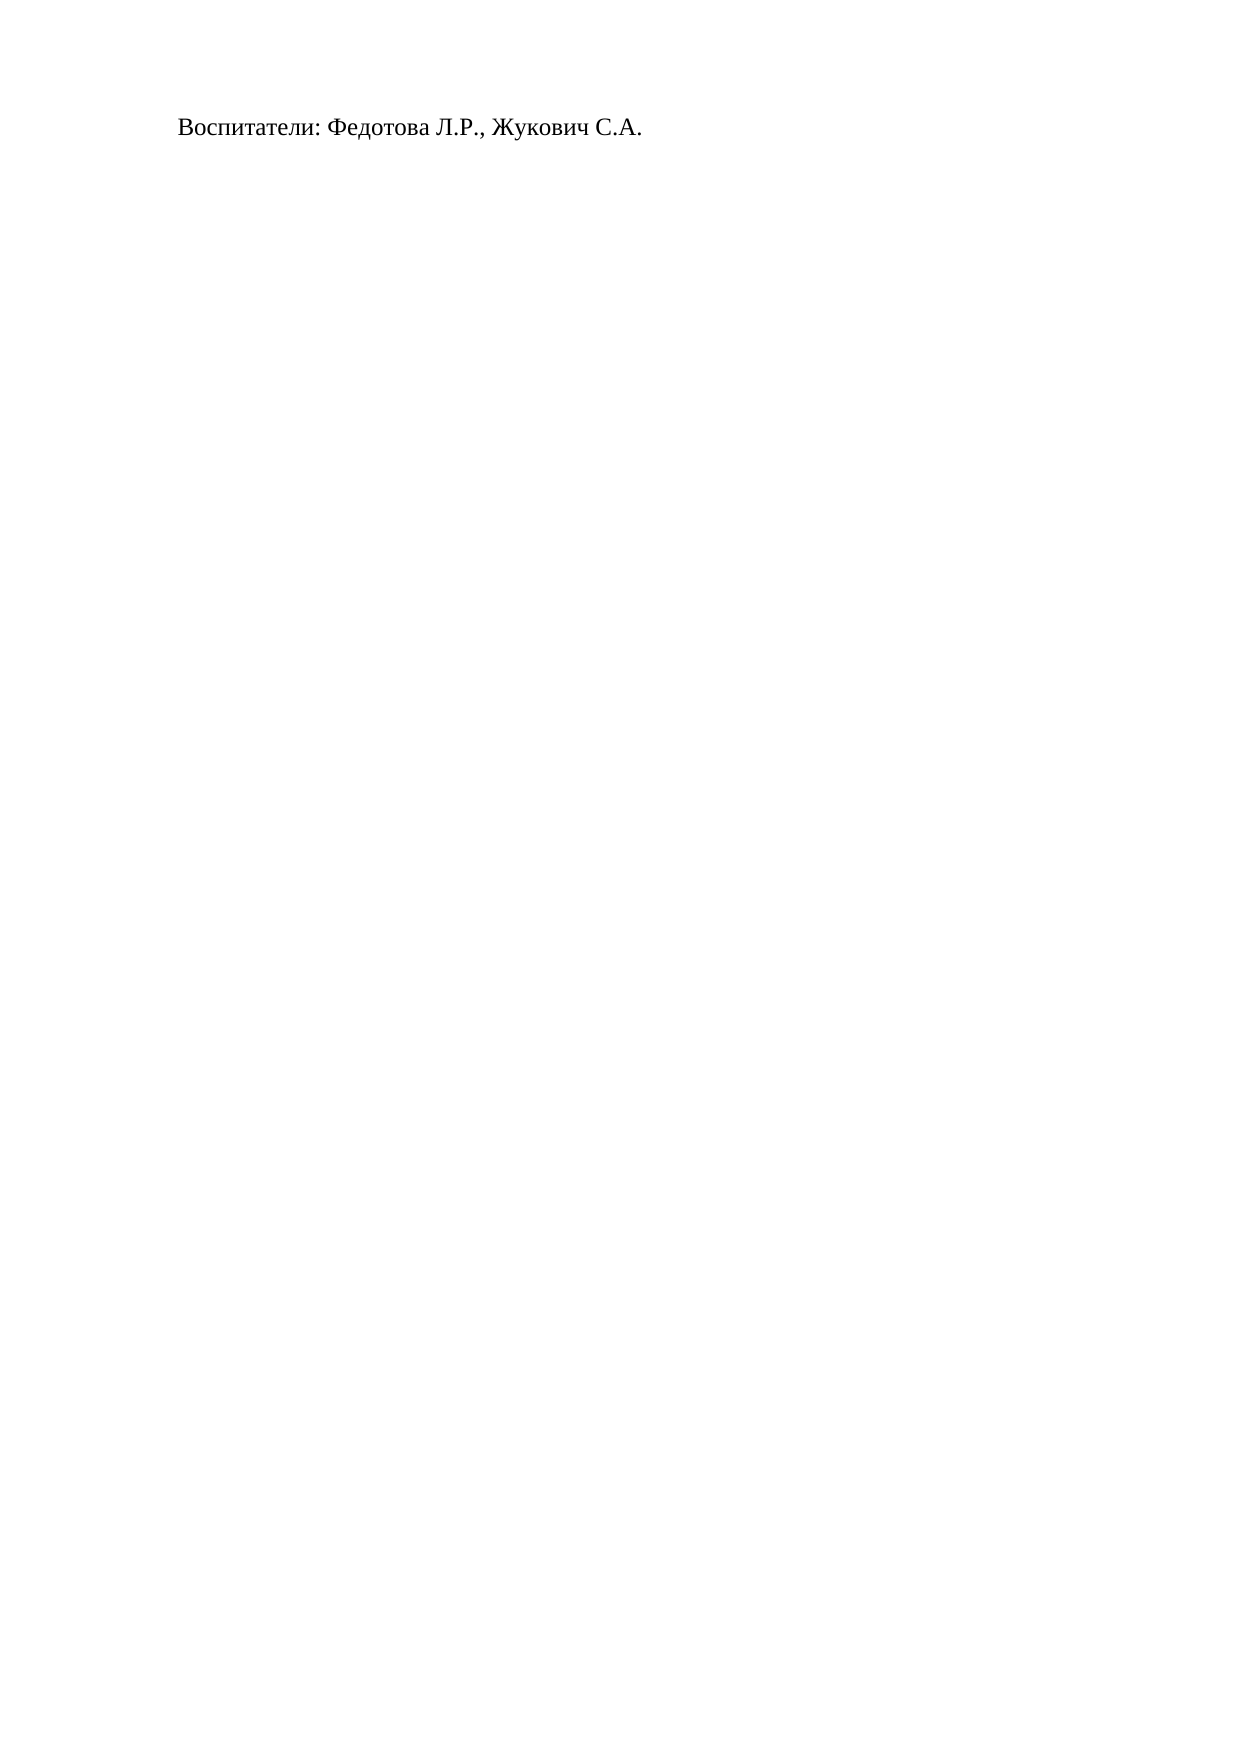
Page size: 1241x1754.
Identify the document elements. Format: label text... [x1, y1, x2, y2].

text Воспитатели: Федотова Л.Р., Жукович С.А. [177, 112, 1152, 141]
